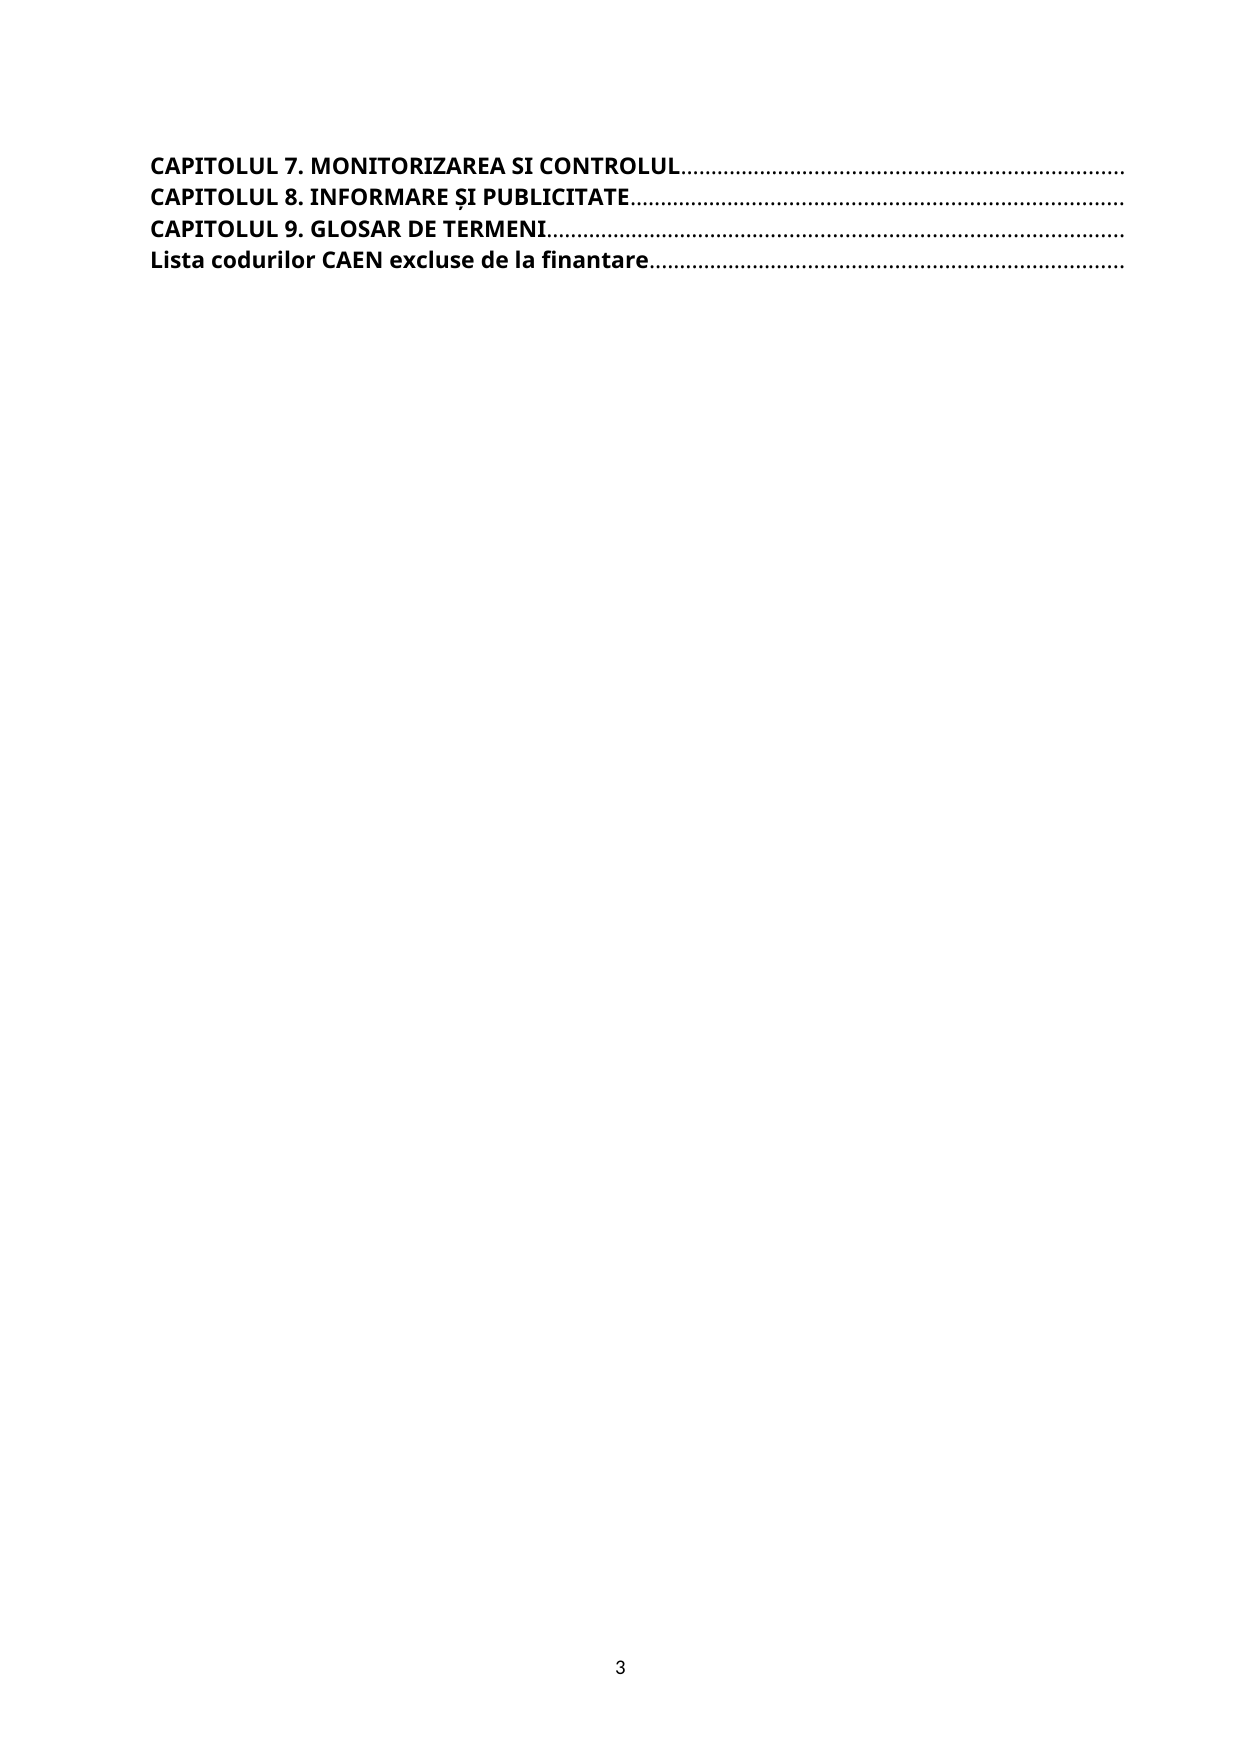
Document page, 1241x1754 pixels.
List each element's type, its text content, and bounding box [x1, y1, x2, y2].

text CAPITOLUL 8. INFORMARE ȘI PUBLICITATE 67 [150, 181, 1090, 212]
text Lista codurilor CAEN excluse de la finantare 69 [150, 244, 1090, 275]
text CAPITOLUL 9. GLOSAR DE TERMENI 68 [150, 212, 1090, 244]
text CAPITOLUL 7. MONITORIZAREA SI CONTROLUL 63 [150, 150, 1090, 181]
